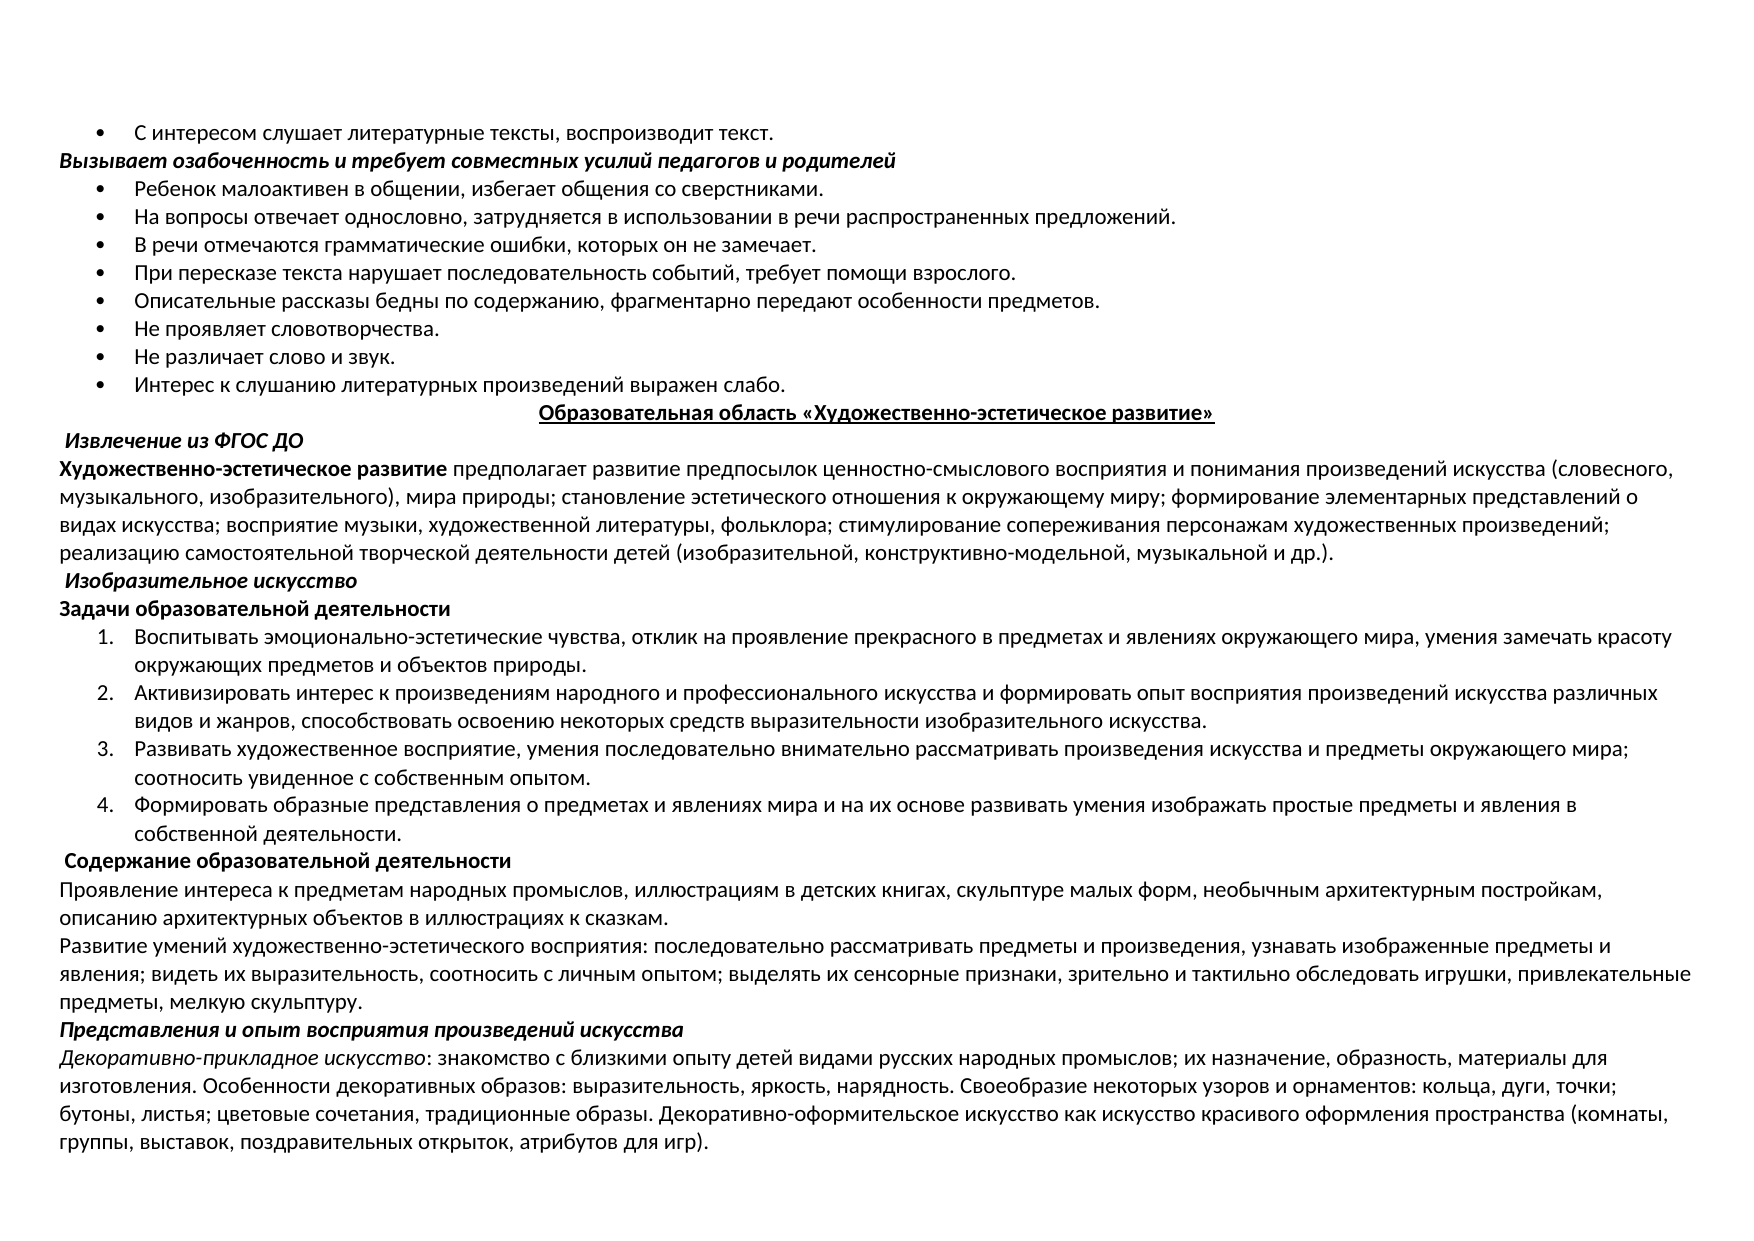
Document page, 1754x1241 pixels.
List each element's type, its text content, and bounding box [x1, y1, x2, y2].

list Воспитывать эмоционально-эстетические чувства, отклик на проявление прекрасного в предметах и явлениях окружающего мира, умения замечать красоту окружающих предметов и объектов природы. [97, 622, 1695, 678]
list Развивать художественное восприятие, умения последовательно внимательно рассматривать произведения искусства и предметы окружающего мира; соотносить увиденное с собственным опытом. [97, 734, 1695, 791]
list Не различает слово и звук. [97, 342, 1695, 370]
list Описательные рассказы бедны по содержанию, фрагментарно передают особенности предметов. [97, 286, 1695, 314]
text Представления и опыт восприятия произведений искусства [59, 1015, 1695, 1043]
text Извлечение из ФГОС ДО [59, 426, 1695, 454]
list С интересом слушает литературные тексты, воспроизводит текст. [97, 118, 1695, 146]
list В речи отмечаются грамматические ошибки, которых он не замечает. [97, 230, 1695, 258]
text Художественно-эстетическое развитие предполагает развитие предпосылок ценностно-смыслового восприятия и понимания произведений искусства (словесного, музыкального, изобразительного), мира природы; становление эстетического отношения к окружающему миру; формирование элементарных представлений о видах искусства; восприятие музыки, художественной литературы, фольклора; стимулирование сопереживания персонажам художественных произведений; реализацию самостоятельной творческой деятельности детей (изобразительной, конструктивно-модельной, музыкальной и др.). [59, 454, 1695, 566]
text Проявление интереса к предметам народных промыслов, иллюстрациям в детских книгах, скульптуре малых форм, необычным архитектурным постройкам, описанию архитектурных объектов в иллюстрациях к сказкам. [59, 875, 1695, 931]
text Развитие умений художественно-эстетического восприятия: последовательно рассматривать предметы и произведения, узнавать изображенные предметы и явления; видеть их выразительность, соотносить с личным опытом; выделять их сенсорные признаки, зрительно и тактильно обследовать игрушки, привлекательные предметы, мелкую скульптуру. [59, 931, 1695, 1015]
list Активизировать интерес к произведениям народного и профессионального искусства и формировать опыт восприятия произведений искусства различных видов и жанров, способствовать освоению некоторых средств выразительности изобразительного искусства. [97, 678, 1695, 734]
list На вопросы отвечает однословно, затрудняется в использовании в речи распространенных предложений. [97, 202, 1695, 230]
list Не проявляет словотворчества. [97, 314, 1695, 342]
list Формировать образные представления о предметах и явлениях мира и на их основе развивать умения изображать простые предметы и явления в собственной деятельности. [97, 791, 1695, 847]
text Вызывает озабоченность и требует совместных усилий педагогов и родителей [59, 146, 1695, 174]
list При пересказе текста нарушает последовательность событий, требует помощи взрослого. [97, 258, 1695, 286]
list Ребенок малоактивен в общении, избегает общения со сверстниками. [97, 174, 1695, 202]
text Образовательная область «Художественно-эстетическое развитие» [59, 398, 1695, 426]
text Задачи образовательной деятельности [59, 594, 1695, 622]
list Интерес к слушанию литературных произведений выражен слабо. [97, 370, 1695, 398]
text Изобразительное искусство [59, 566, 1695, 594]
text Содержание образовательной деятельности [59, 847, 1695, 875]
text Декоративно-прикладное искусство: знакомство с близкими опыту детей видами русских народных промыслов; их назначение, образность, материалы для изготовления. Особенности декоративных образов: выразительность, яркость, нарядность. Своеобразие некоторых узоров и орнаментов: кольца, дуги, точки; бутоны, листья; цветовые сочетания, традиционные образы. Декоративно-оформительское искусство как искусство красивого оформления пространства (комнаты, группы, выставок, поздравительных открыток, атрибутов для игр). [59, 1043, 1695, 1155]
